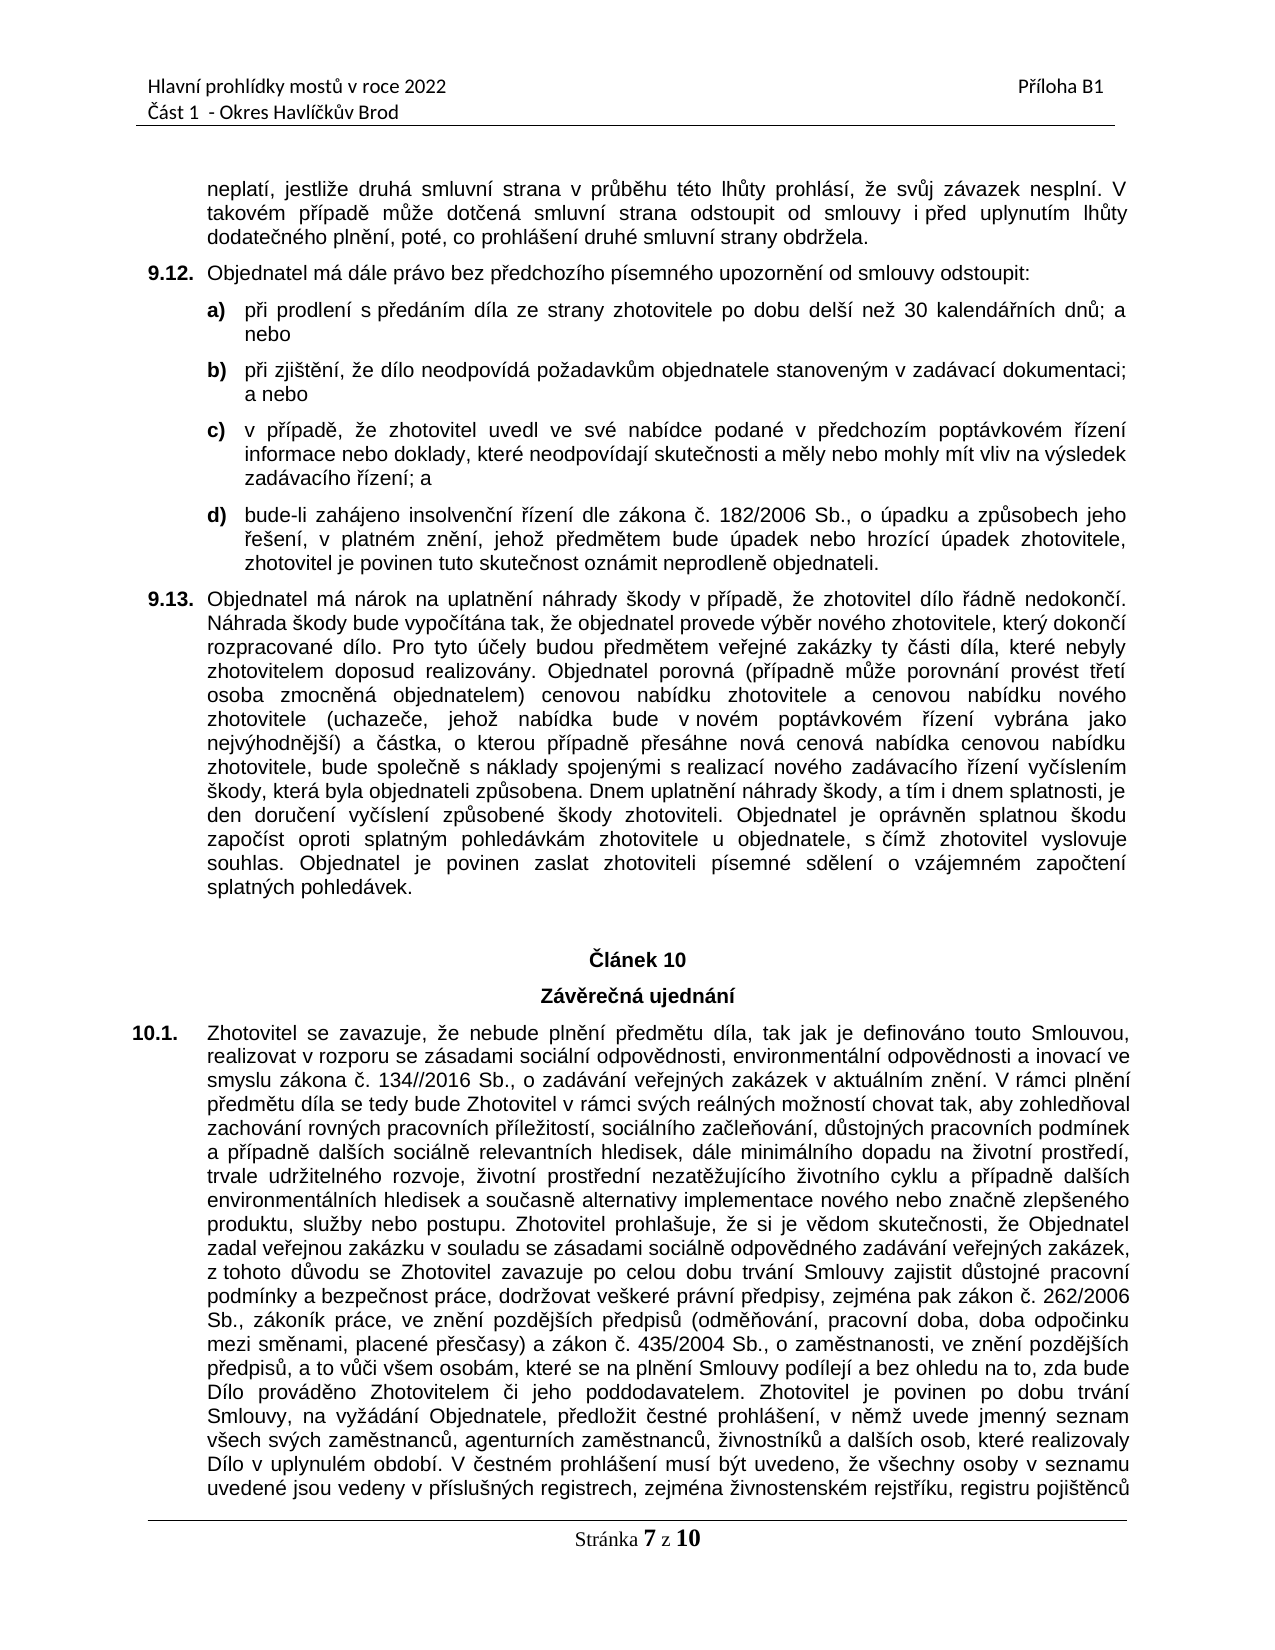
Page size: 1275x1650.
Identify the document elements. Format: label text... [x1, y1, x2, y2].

list v případě, že zhotovitel uvedl ve své nabídce podané v předchozím poptávkovém řízení informace nebo doklady, které neodpovídají skutečnosti a měly nebo mohly mít vliv na výsledek zadávacího řízení; a [207, 418, 1127, 490]
list při prodlení s předáním díla ze strany zhotovitele po dobu delší než 30 kalendářních dnů; a nebo [207, 297, 1127, 345]
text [207, 177, 1127, 248]
text Článek 10 [148, 947, 1127, 971]
list bude-li zahájeno insolvenční řízení dle zákona č. 182/2006 Sb., o úpadku a způsobech jeho řešení, v platném znění, jehož předmětem bude úpadek nebo hrozící úpadek zhotovitele, zhotovitel je povinen tuto skutečnost oznámit neprodleně objednateli. [207, 503, 1127, 574]
list Objednatel má nárok na uplatnění náhrady škody v případě, že zhotovitel dílo řádně nedokončí. Náhrada škody bude vypočítána tak, že objednatel provede výběr nového zhotovitele, který dokončí rozpracované dílo. Pro tyto účely budou předmětem veřejné zakázky ty části díla, které nebyly zhotovitelem doposud realizovány. Objednatel porovná (případně může porovnání provést třetí osoba zmocněná objednatelem) cenovou nabídku zhotovitele a cenovou nabídku nového zhotovitele (uchazeče, jehož nabídka bude v novém poptávkovém řízení vybrána jako nejvýhodnější) a částka, o kterou případně přesáhne nová cenová nabídka cenovou nabídku zhotovitele, bude společně s náklady spojenými s realizací nového zadávacího řízení vyčíslením škody, která byla objednateli způsobena. Dnem uplatnění náhrady škody, a tím i dnem splatnosti, je den doručení vyčíslení způsobené škody zhotoviteli. Objednatel je oprávněn splatnou škodu započíst oproti splatným pohledávkám zhotovitele u objednatele, s čímž zhotovitel vyslovuje souhlas. Objednatel je povinen zaslat zhotoviteli písemné sdělení o vzájemném započtení splatných pohledávek. [148, 587, 1127, 898]
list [132, 1020, 1131, 1499]
list Objednatel má dále právo bez předchozího písemného upozornění od smlouvy odstoupit: [148, 261, 1127, 285]
text Závěrečná ujednání [148, 984, 1127, 1008]
list při zjištění, že dílo neodpovídá požadavkům objednatele stanoveným v zadávací dokumentaci; a nebo [207, 358, 1127, 406]
